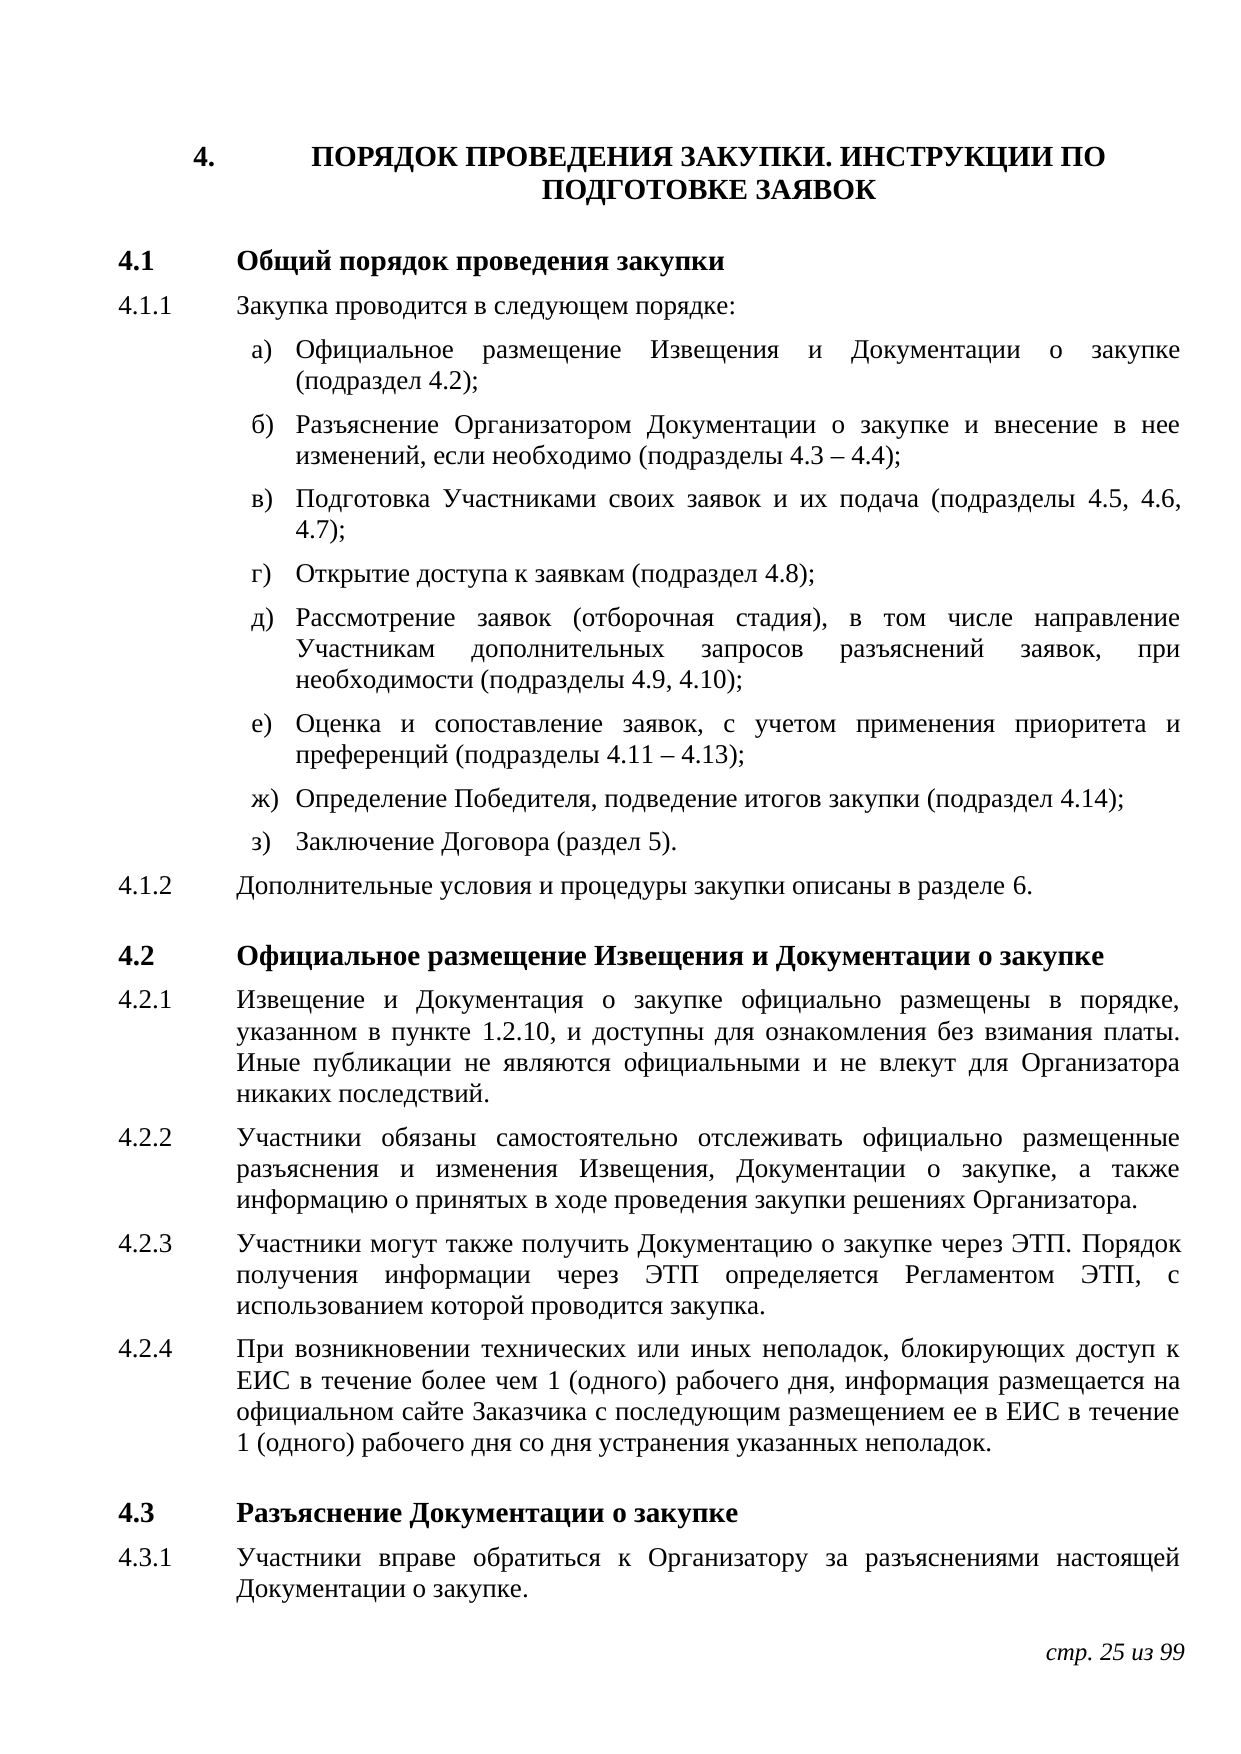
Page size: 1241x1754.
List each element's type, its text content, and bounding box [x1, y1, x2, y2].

list Разъяснение Организатором Документации о закупке и внесение в нее изменений, если необходимо (подразделы 4.3 – 4.4); [251, 408, 1181, 470]
list Определение Победителя, подведение итогов закупки (подраздел 4.14); [251, 782, 1181, 813]
subtitle ПОРЯДОК ПРОВЕДЕНИЯ ЗАКУПКИ. ИНСТРУКЦИИ ПО ПОДГОТОВКЕ ЗАЯВОК [118, 139, 1181, 206]
text Извещение и Документация о закупке официально размещены в порядке, указанном в пункте 1.2.10, и доступны для ознакомления без взимания платы. Иные публикации не являются официальными и не влекут для Организатора никаких последствий. [118, 984, 1181, 1108]
list Оценка и сопоставление заявок, с учетом применения приоритета и преференций (подразделы 4.11 – 4.13); [251, 707, 1181, 769]
text Участники обязаны самостоятельно отслеживать официально размещенные разъяснения и изменения Извещения, Документации о закупке, а также информацию о принятых в ходе проведения закупки решениях Организатора. [118, 1121, 1181, 1214]
text Участники вправе обратиться к Организатору за разъяснениями настоящей Документации о закупке. [118, 1541, 1181, 1603]
list Подготовка Участниками своих заявок и их подача (подразделы 4.5, 4.6, 4.7); [251, 482, 1181, 545]
list Официальное размещение Извещения и Документации о закупке (подраздел 4.2); [251, 333, 1181, 395]
list Открытие доступа к заявкам (подраздел 4.8); [251, 557, 1181, 588]
list Рассмотрение заявок (отборочная стадия), в том числе направление Участникам дополнительных запросов разъяснений заявок, при необходимости (подразделы 4.9, 4.10); [251, 601, 1181, 694]
text При возникновении технических или иных неполадок, блокирующих доступ к ЕИС в течение более чем 1 (одного) рабочего дня, информация размещается на официальном сайте Заказчика с последующим размещением ее в ЕИС в течение 1 (одного) рабочего дня со дня устранения указанных неполадок. [118, 1333, 1181, 1457]
text Закупка проводится в следующем порядке: [118, 289, 1181, 320]
subtitle Официальное размещение Извещения и Документации о закупке [118, 938, 1181, 971]
list Заключение Договора (раздел 5). [251, 825, 1181, 856]
text Дополнительные условия и процедуры закупки описаны в разделе 6. [118, 869, 1181, 900]
text Участники могут также получить Документацию о закупке через ЭТП. Порядок получения информации через ЭТП определяется Регламентом ЭТП, с использованием которой проводится закупка. [118, 1227, 1181, 1320]
subtitle Общий порядок проведения закупки [118, 243, 1181, 277]
subtitle Разъяснение Документации о закупке [118, 1495, 1181, 1528]
